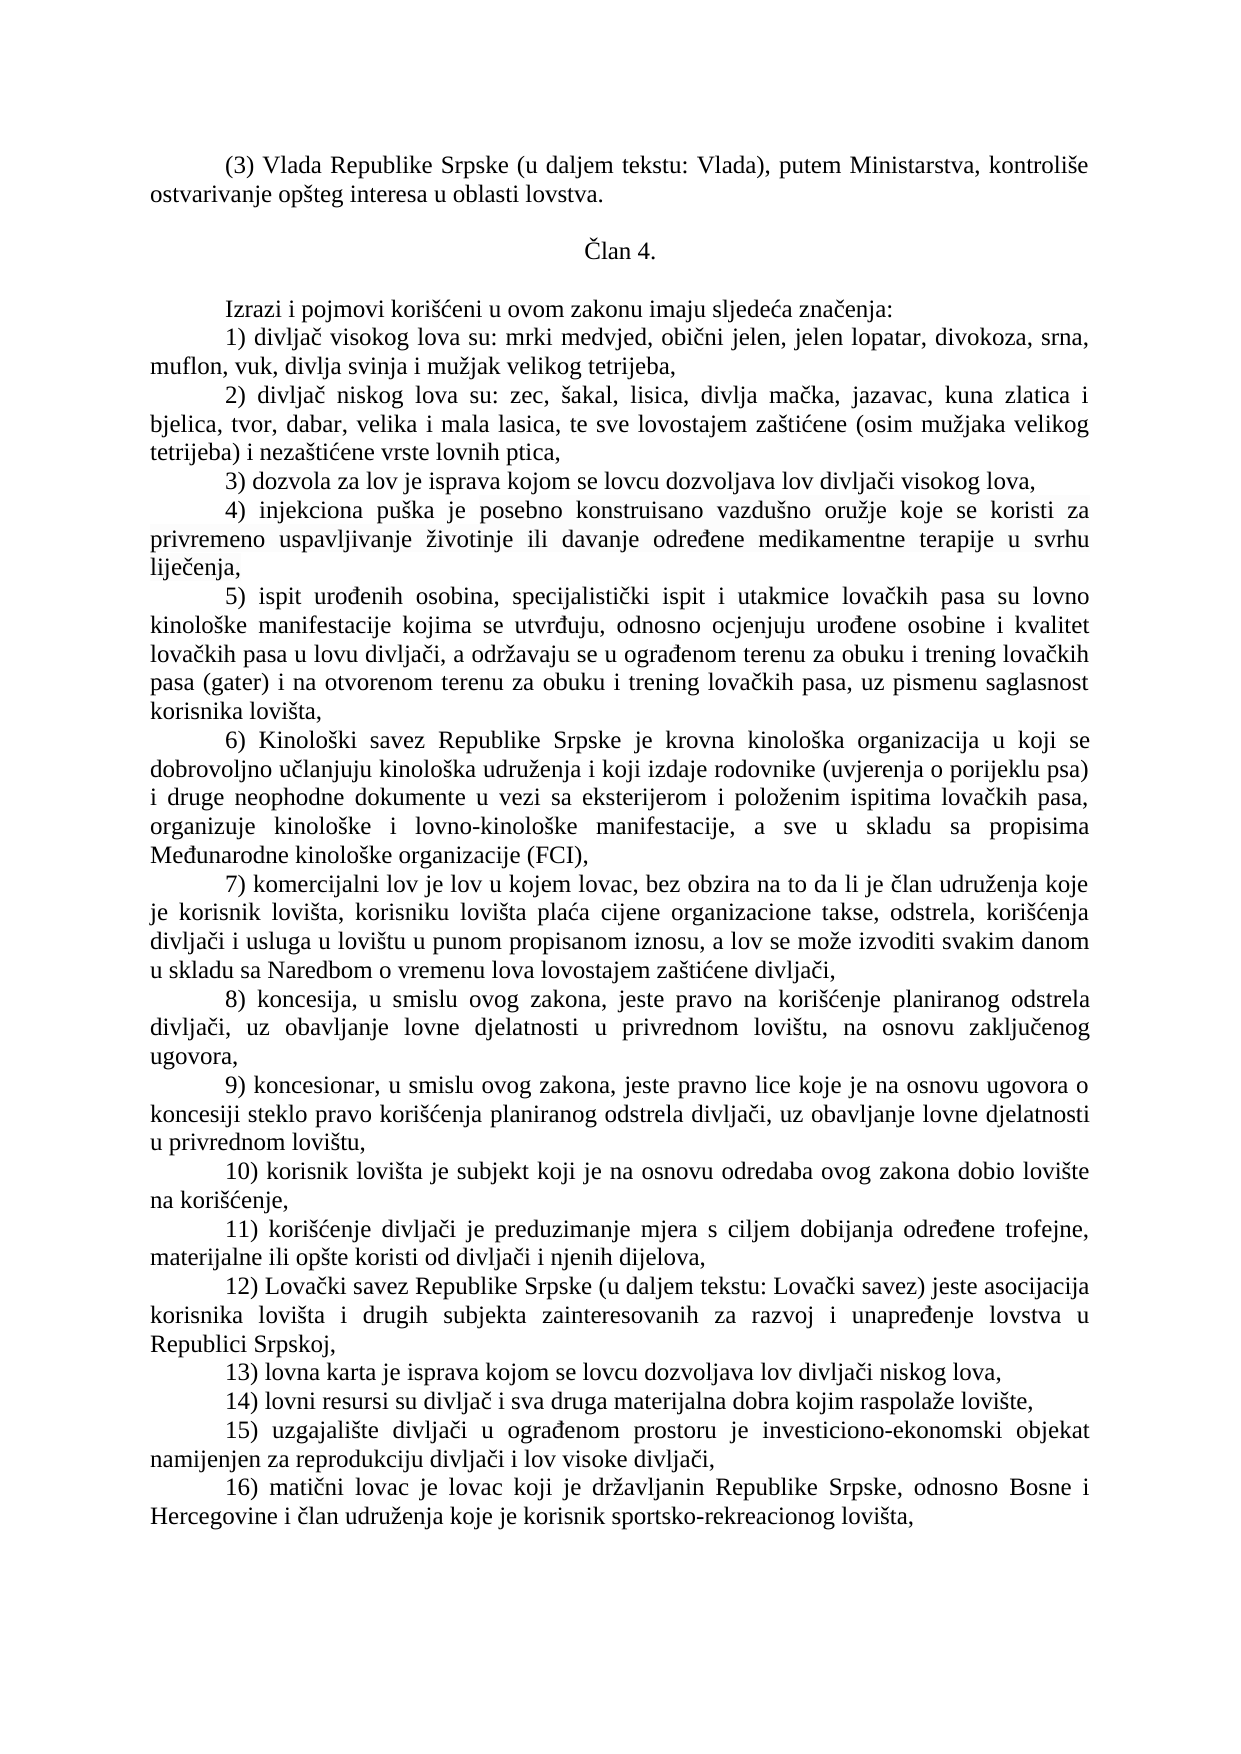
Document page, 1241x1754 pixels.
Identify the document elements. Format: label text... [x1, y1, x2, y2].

text 4) injekciona puška je posebno konstruisano vazdušno oružje koje se koristi za privremeno uspavljivanje životinje ili davanje određene medikamentne terapije u svrhu liječenja, [150, 552, 1090, 581]
text 9) koncesionar, u smislu ovog zakona, jeste pravno lice koje je na osnovu ugovora o koncesiji steklo pravo korišćenja planiranog odstrela divljači, uz obavljanje lovne djelatnosti u privrednom lovištu, [150, 1070, 1090, 1156]
text 8) koncesija, u smislu ovog zakona, jeste pravo na korišćenje planiranog odstrela divljači, uz obavljanje lovne djelatnosti u privrednom lovištu, na osnovu zaključenog ugovora, [150, 984, 1090, 1070]
text 7) komercijalni lov je lov u kojem lovac, bez obzira na to da li je član udruženja koje je korisnik lovišta, korisniku lovišta plaća cijene organizacione takse, odstrela, korišćenja divljači i usluga u lovištu u punom propisanom iznosu, a lov se može izvoditi svakim danom u skladu sa Naredbom o vremenu lova lovostajem zaštićene divljači, [150, 869, 1090, 984]
text 11) korišćenje divljači je preduzimanje mjera s ciljem dobijanja određene trofejne, materijalne ili opšte koristi od divljači i njenih dijelova, [150, 1214, 1090, 1271]
text 5) ispit urođenih osobina, specijalistički ispit i utakmice lovačkih pasa su lovno kinološke manifestacije kojima se utvrđuju, odnosno ocjenjuju urođene osobine i kvalitet lovačkih pasa u lovu divljači, a održavaju se u ograđenom terenu za obuku i trening lovačkih pasa (gater) i na otvorenom terenu za obuku i trening lovačkih pasa, uz pismenu saglasnost korisnika lovišta, [150, 581, 1090, 725]
text 1) divljač visokog lova su: mrki medvjed, obični jelen, jelen lopatar, divokoza, srna, muflon, vuk, divlja svinja i mužjak velikog tetrijeba, [150, 322, 1090, 380]
text 10) korisnik lovišta je subjekt koji je na osnovu odredaba ovog zakona dobio lovište na korišćenje, [150, 1156, 1090, 1214]
text (3) Vlada Republike Srpske (u daljem tekstu: Vlada), putem Ministarstva, kontroliše ostvarivanje opšteg interesa u oblasti lovstva. [150, 150, 1090, 207]
text 16) matični lovac je lovac koji je državljanin Republike Srpske, odnosno Bosne i Hercegovine i član udruženja koje je korisnik sportsko-rekreacionog lovišta, [150, 1472, 1090, 1530]
text 13) lovna karta je isprava kojom se lovcu dozvoljava lov divljači niskog lova, [150, 1357, 1090, 1386]
text Član 4. [150, 236, 1090, 265]
text Izrazi i pojmovi korišćeni u ovom zakonu imaju sljedeća značenja: [150, 294, 1090, 322]
text 6) Kinološki savez Republike Srpske je krovna kinološka organizacija u koji se dobrovoljno učlanjuju kinološka udruženja i koji izdaje rodovnike (uvjerenja o porijeklu psa) i druge neophodne dokumente u vezi sa eksterijerom i položenim ispitima lovačkih pasa, organizuje kinološke i lovno-kinološke manifestacije, a sve u skladu sa propisima Međunarodne kinološke organizacije (FCI), [150, 725, 1090, 869]
text 14) lovni resursi su divljač i sva druga materijalna dobra kojim raspolaže lovište, [150, 1386, 1090, 1415]
text 3) dozvola za lov je isprava kojom se lovcu dozvoljava lov divljači visokog lova, [150, 466, 1090, 495]
text 15) uzgajalište divljači u ograđenom prostoru je investiciono-ekonomski objekat namijenjen za reprodukciju divljači i lov visoke divljači, [150, 1415, 1090, 1472]
text 2) divljač niskog lova su: zec, šakal, lisica, divlja mačka, jazavac, kuna zlatica i bjelica, tvor, dabar, velika i mala lasica, te sve lovostajem zaštićene (osim mužjaka velikog tetrijeba) i nezaštićene vrste lovnih ptica, [150, 380, 1090, 466]
text 12) Lovački savez Republike Srpske (u daljem tekstu: Lovački savez) jeste asocijacija korisnika lovišta i drugih subjekta zainteresovanih za razvoj i unapređenje lovstva u Republici Srpskoj, [150, 1271, 1090, 1357]
